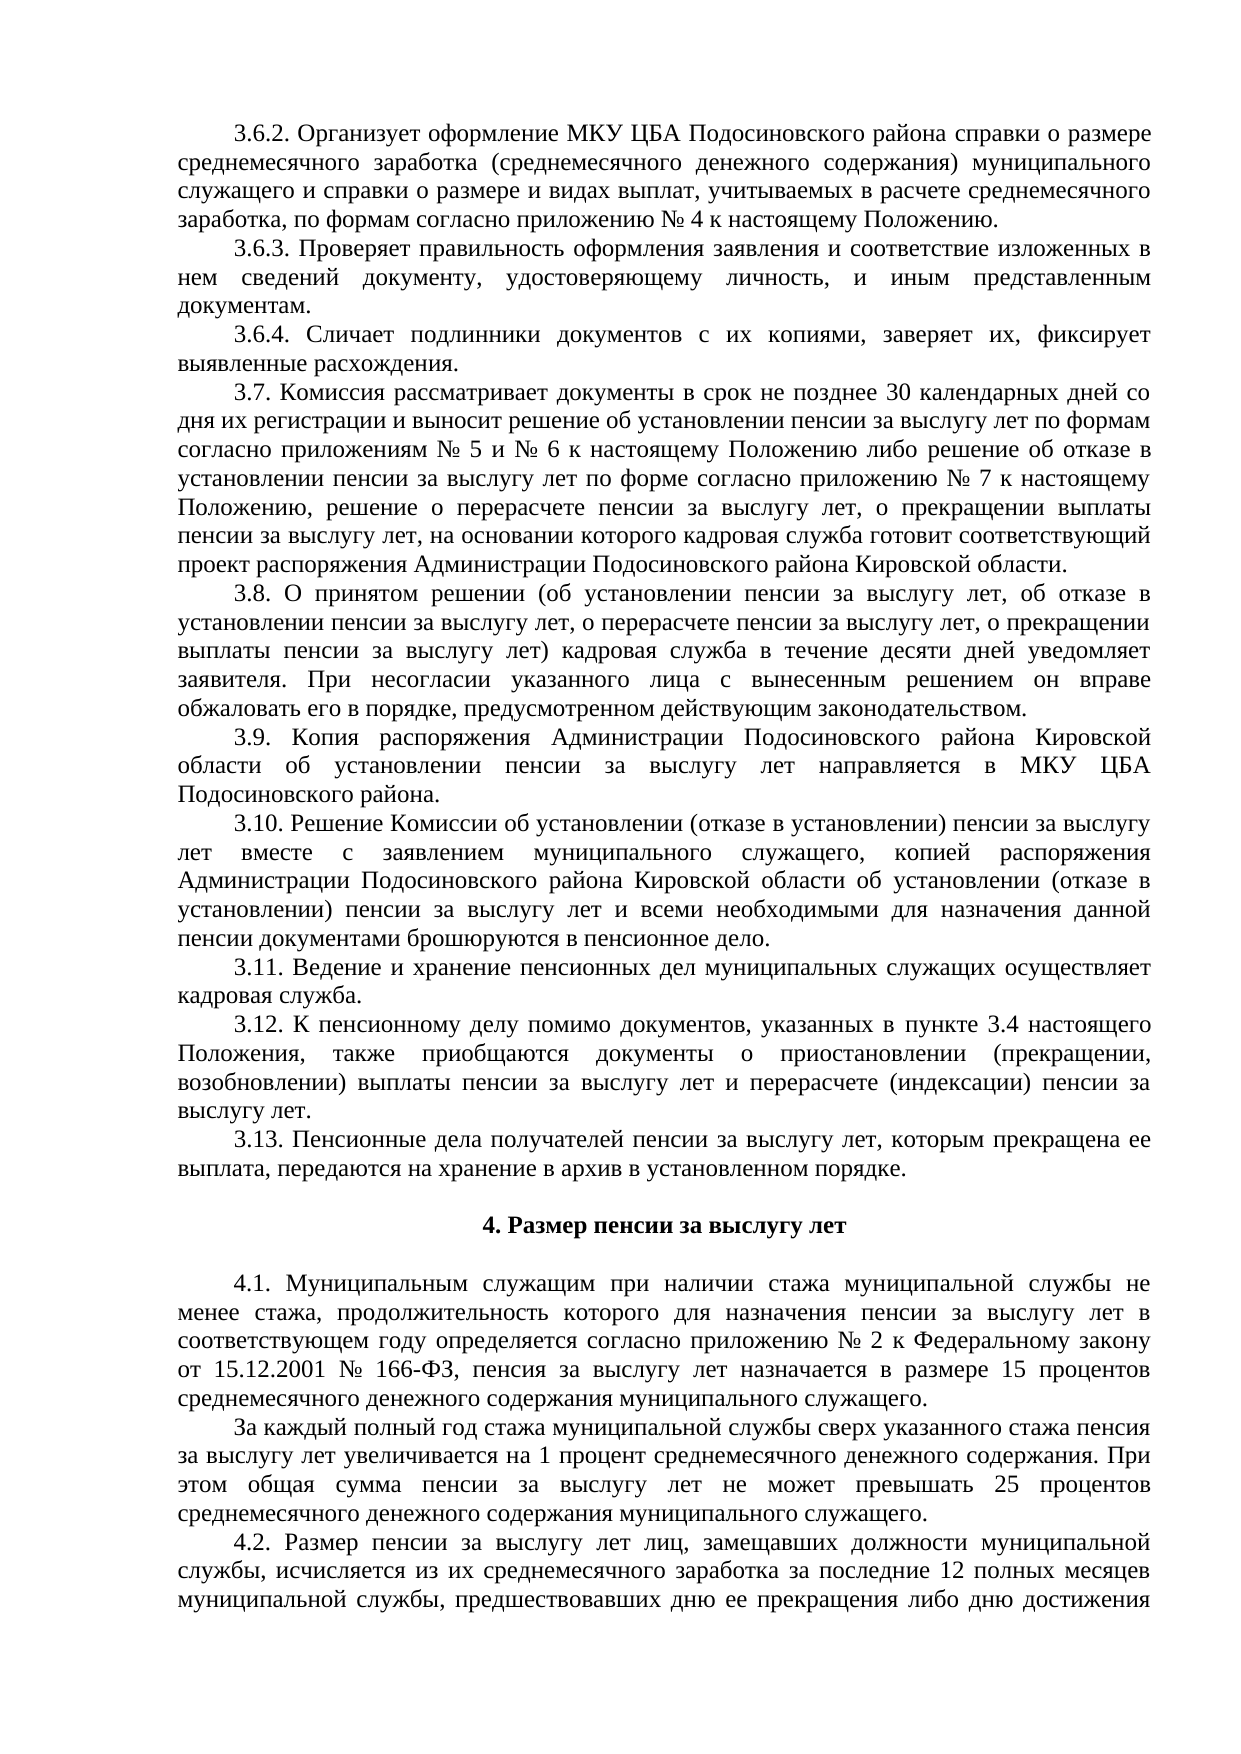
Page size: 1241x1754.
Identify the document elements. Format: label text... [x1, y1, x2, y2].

text 3.9. Копия распоряжения Администрации Подосиновского района Кировской области об установлении пенсии за выслугу лет направляется в МКУ ЦБА Подосиновского района. [177, 722, 1152, 808]
text 3.6.3. Проверяет правильность оформления заявления и соответствие изложенных в нем сведений документу, удостоверяющему личность, и иным представленным документам. [177, 233, 1152, 319]
text 3.11. Ведение и хранение пенсионных дел муниципальных служащих осуществляет кадровая служба. [177, 952, 1152, 1009]
text 3.7. Комиссия рассматривает документы в срок не позднее 30 календарных дней со дня их регистрации и выносит решение об установлении пенсии за выслугу лет по формам согласно приложениям № 5 и № 6 к настоящему Положению либо решение об отказе в установлении пенсии за выслугу лет по форме согласно приложению № 7 к настоящему Положению, решение о перерасчете пенсии за выслугу лет, о прекращении выплаты пенсии за выслугу лет, на основании которого кадровая служба готовит соответствующий проект распоряжения Администрации Подосиновского района Кировской области. [177, 377, 1152, 578]
text 3.12. К пенсионному делу помимо документов, указанных в пункте 3.4 настоящего Положения, также приобщаются документы о приостановлении (прекращении, возобновлении) выплаты пенсии за выслугу лет и перерасчете (индексации) пенсии за выслугу лет. [177, 1009, 1152, 1124]
text За каждый полный год стажа муниципальной службы сверх указанного стажа пенсия за выслугу лет увеличивается на 1 процент среднемесячного денежного содержания. При этом общая сумма пенсии за выслугу лет не может превышать 25 процентов среднемесячного денежного содержания муниципального служащего. [177, 1412, 1152, 1527]
text 3.8. О принятом решении (об установлении пенсии за выслугу лет, об отказе в установлении пенсии за выслугу лет, о перерасчете пенсии за выслугу лет, о прекращении выплаты пенсии за выслугу лет) кадровая служба в течение десяти дней уведомляет заявителя. При несогласии указанного лица с вынесенным решением он вправе обжаловать его в порядке, предусмотренном действующим законодательством. [177, 578, 1152, 722]
text 3.13. Пенсионные дела получателей пенсии за выслугу лет, которым прекращена ее выплата, передаются на хранение в архив в установленном порядке. [177, 1124, 1152, 1182]
title 4. Размер пенсии за выслугу лет [177, 1211, 1152, 1239]
text 3.6.2. Организует оформление МКУ ЦБА Подосиновского района справки о размере среднемесячного заработка (среднемесячного денежного содержания) муниципального служащего и справки о размере и видах выплат, учитываемых в расчете среднемесячного заработка, по формам согласно приложению № 4 к настоящему Положению. [177, 118, 1152, 233]
text 4.1. Муниципальным служащим при наличии стажа муниципальной службы не менее стажа, продолжительность которого для назначения пенсии за выслугу лет в соответствующем году определяется согласно приложению № 2 к Федеральному закону от 15.12.2001 № 166-ФЗ, пенсия за выслугу лет назначается в размере 15 процентов среднемесячного денежного содержания муниципального служащего. [177, 1268, 1152, 1412]
text 3.10. Решение Комиссии об установлении (отказе в установлении) пенсии за выслугу лет вместе с заявлением муниципального служащего, копией распоряжения Администрации Подосиновского района Кировской области об установлении (отказе в установлении) пенсии за выслугу лет и всеми необходимыми для назначения данной пенсии документами брошюруются в пенсионное дело. [177, 808, 1152, 952]
text 3.6.4. Сличает подлинники документов с их копиями, заверяет их, фиксирует выявленные расхождения. [177, 319, 1152, 377]
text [177, 1527, 1152, 1613]
